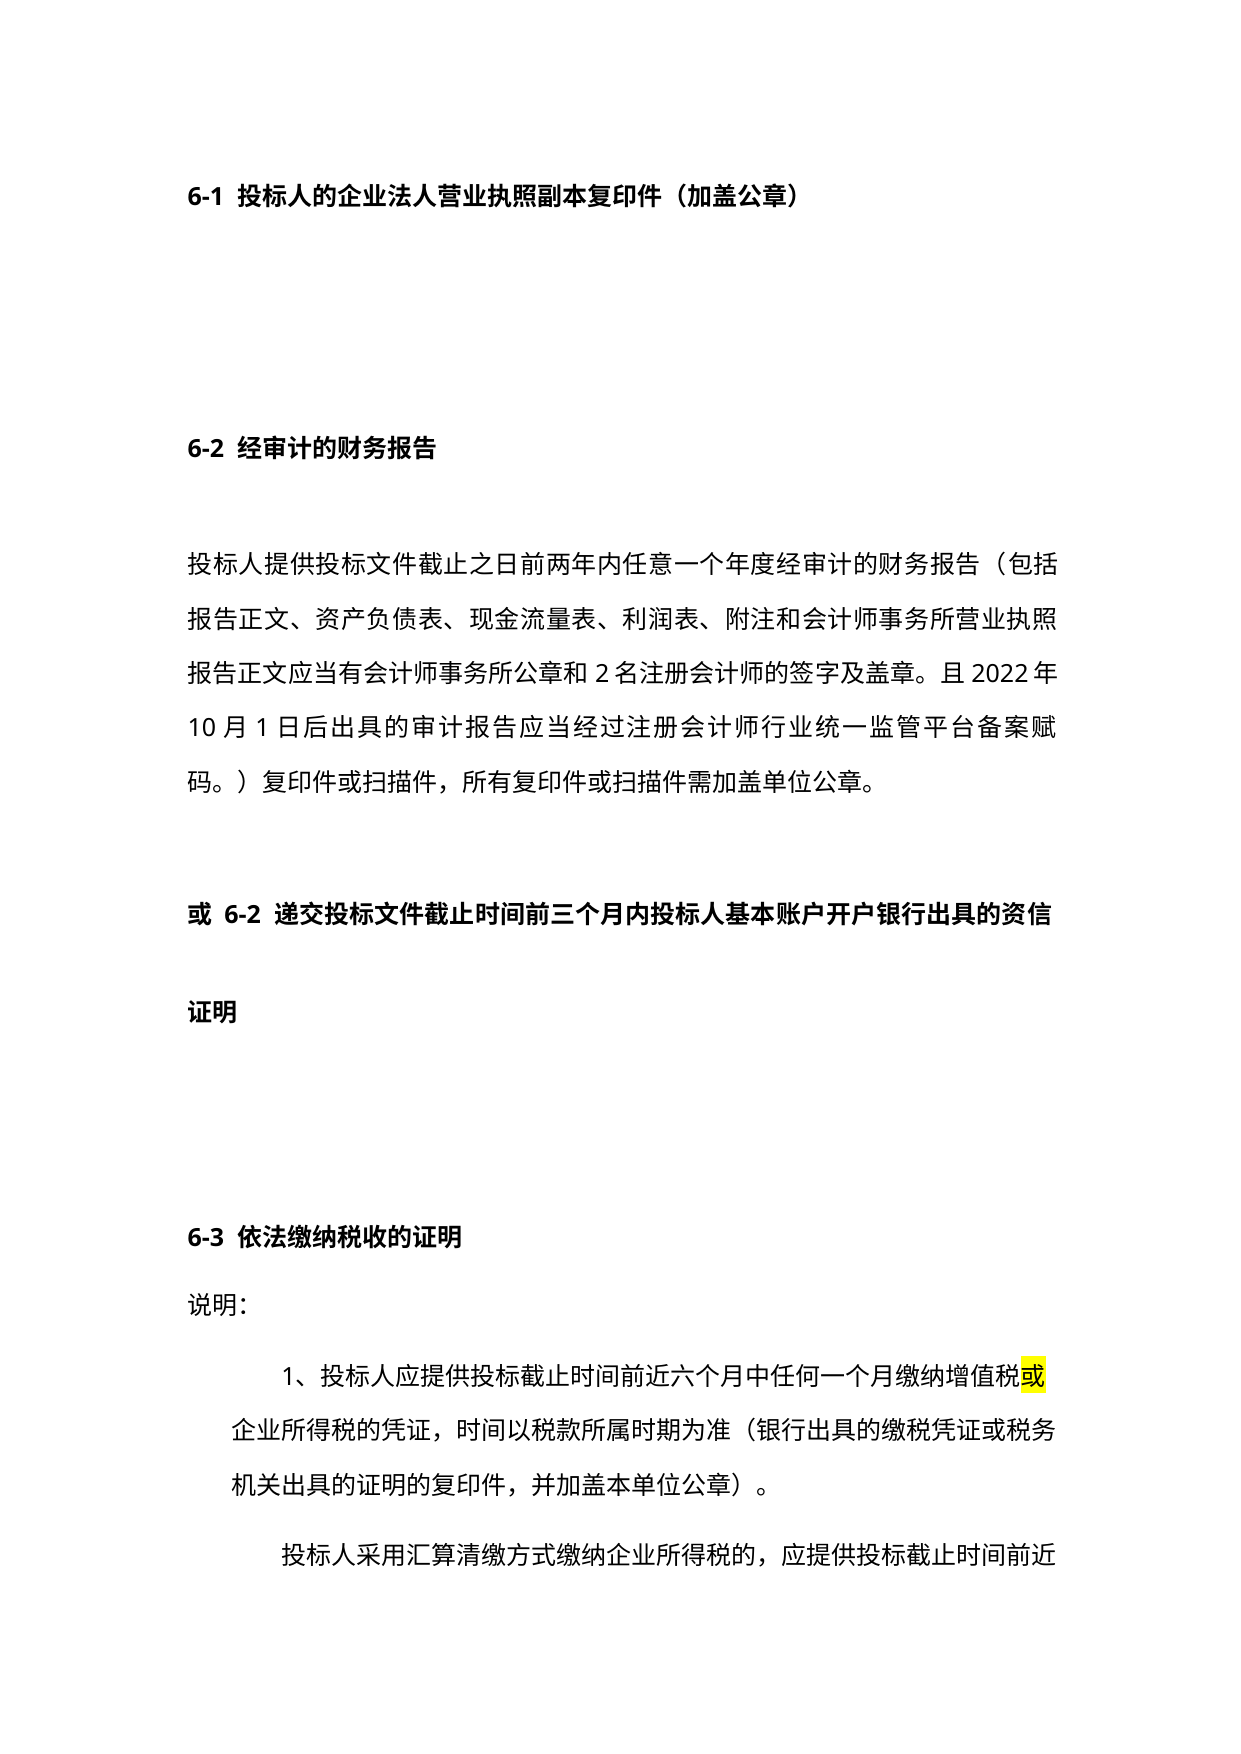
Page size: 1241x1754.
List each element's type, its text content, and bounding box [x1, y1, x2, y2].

text 1、投标人应提供投标截止时间前近六个月中任何一个月缴纳增值税或企业所得税的凭证，时间以税款所属时期为准（银行出具的缴税凭证或税务机关出具的证明的复印件，并加盖本单位公章）。 [231, 1356, 1059, 1501]
text 6-3 依法缴纳税收的证明 [187, 1203, 1053, 1268]
text 投标人提供投标文件截止之日前两年内任意一个年度经审计的财务报告（包括报告正文、资产负债表、现金流量表、利润表、附注和会计师事务所营业执照，报告正文应当有会计师事务所公章和2名注册会计师的签字及盖章。且2022年10月1日后出具的审计报告应当经过注册会计师行业统一监管平台备案赋码。）复印件或扫描件，所有复印件或扫描件需加盖单位公章。 [187, 545, 1059, 798]
text 或 6-2 递交投标文件截止时间前三个月内投标人基本账户开户银行出具的资信证明 [187, 880, 1053, 1043]
text 说明： [187, 1286, 1059, 1322]
text 6-2 经审计的财务报告 [187, 414, 1053, 479]
text 6-1 投标人的企业法人营业执照副本复印件（加盖公章） [187, 162, 1053, 227]
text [231, 1536, 1059, 1572]
